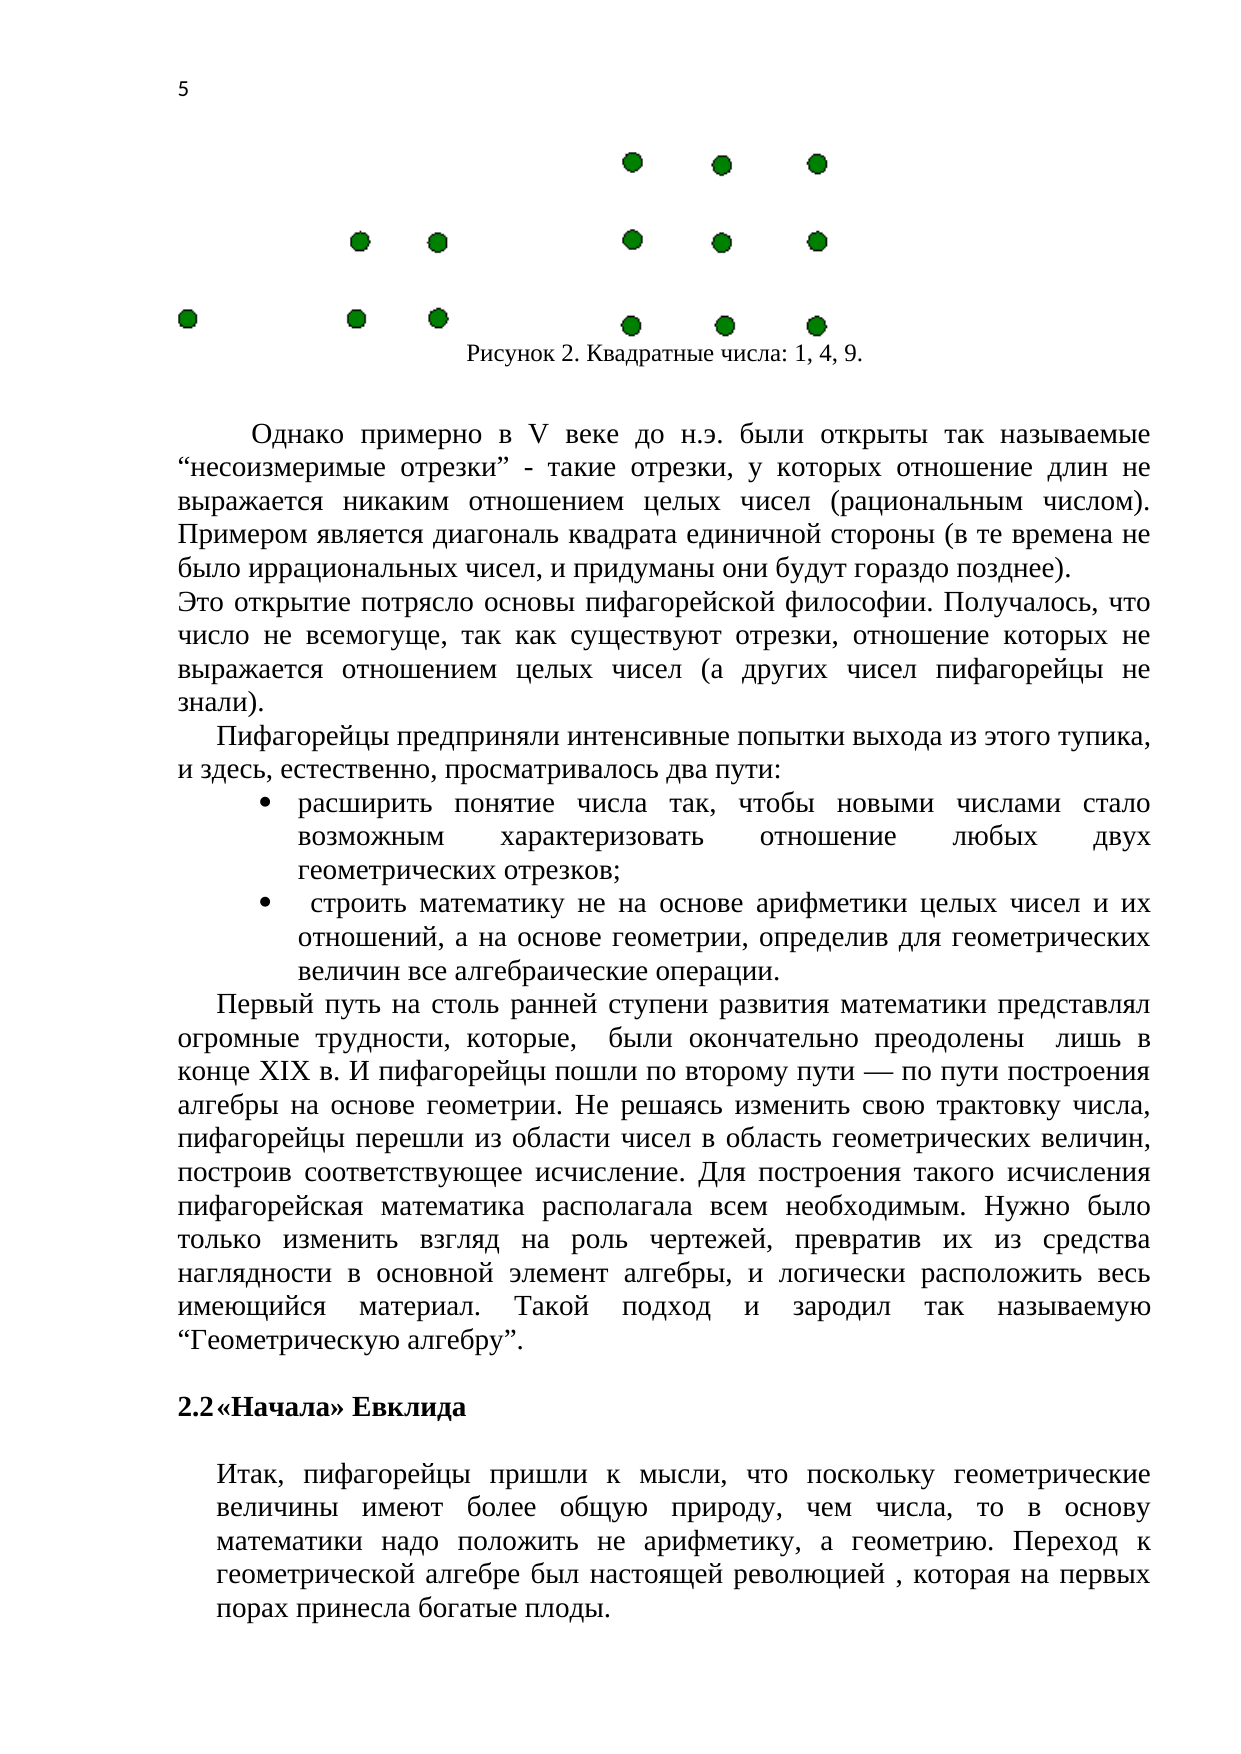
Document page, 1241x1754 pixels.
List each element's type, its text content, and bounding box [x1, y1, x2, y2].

text Это открытие потрясло основы пифагорейской философии. Получалось, что число не всемогуще, так как существуют отрезки, отношение которых не выражается отношением целых чисел (а других чисел пифагорейцы не знали). [177, 584, 1152, 718]
text Первый путь на столь ранней ступени развития математики представлял огромные трудности, которые, были окончательно преодолены лишь в конце XIX в. И пифагорейцы пошли по второму пути — по пути построения алгебры на основе геометрии. Не решаясь изменить свою трактовку числа, пифагорейцы перешли из области чисел в область геометрических величин, построив соответствующее исчисление. Для построения такого исчисления пифагорейская математика располагала всем необходимым. Нужно было только изменить взгляд на роль чертежей, превратив их из средства наглядности в основной элемент алгебры, и логически расположить весь имеющийся материал. Такой подход и зародил так называемую “Геометрическую алгебру”. [177, 986, 1152, 1355]
text Итак, пифагорейцы пришли к мысли, что поскольку геометрические величины имеют более общую природу, чем числа, то в основу математики надо положить не арифметику, а геометрию. Переход к геометрической алгебре был настоящей революцией , которая на первых порах принесла богатые плоды. [216, 1456, 1152, 1624]
list строить математику не на основе арифметики целых чисел и их отношений, а на основе геометрии, определив для геометрических величин все алгебраические операции. [260, 886, 1152, 986]
list «Начала» Евклида [177, 1389, 1152, 1422]
text Пифагорейцы предприняли интенсивные попытки выхода из этого тупика, и здесь, естественно, просматривалось два пути: [177, 718, 1152, 785]
text Однако примерно в V веке до н.э. были открыты так называемые “несоизмеримые отрезки” - такие отрезки, у которых отношение длин не выражается никаким отношением целых чисел (рациональным числом). Примером является диагональ квадрата единичной стороны (в те времена не было иррациональных чисел, и придуманы они будут гораздо позднее). [177, 416, 1152, 584]
picture [177, 151, 829, 338]
subtitle Рисунок 2. Квадратные числа: 1, 4, 9. [177, 338, 1152, 366]
list расширить понятие числа так, чтобы новыми числами стало возможным характеризовать отношение любых двух геометрических отрезков; [260, 785, 1152, 886]
